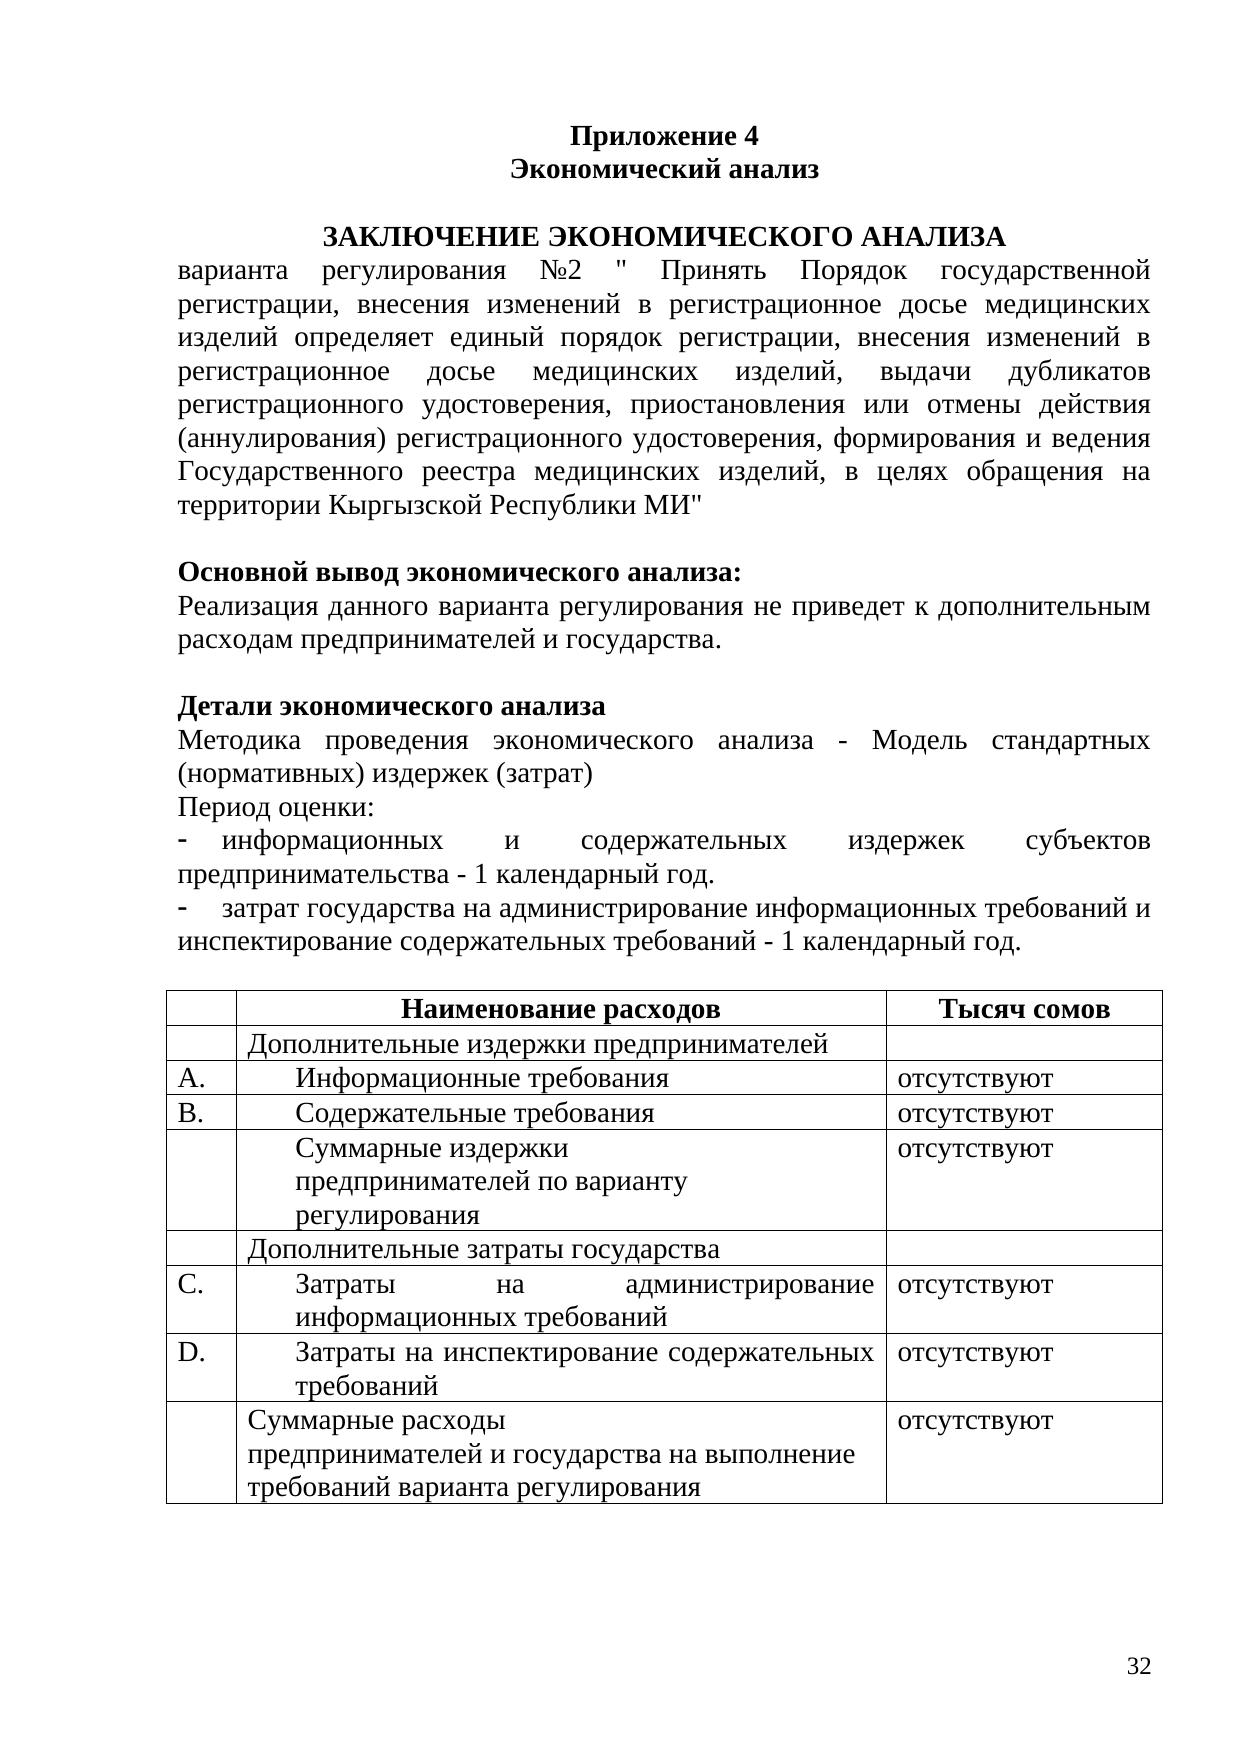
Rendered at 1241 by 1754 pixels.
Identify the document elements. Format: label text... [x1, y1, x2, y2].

table_cell Суммарные расходы предпринимателей и государства на выполнение требований варианта регулирования [237, 1402, 886, 1503]
list Реализация данного варианта регулирования не приведет к дополнительным расходам предпринимателей и государства. [177, 588, 1152, 655]
list информационных и содержательных издержек субъектов предпринимательства - 1 календарный год. [177, 822, 1152, 890]
table_cell Затраты на инспектирование содержательных требований [237, 1334, 886, 1401]
table_header [167, 991, 236, 1025]
table_cell А. [167, 1061, 236, 1094]
table_cell отсутствуют [887, 1334, 1162, 1401]
table_cell [887, 1231, 1162, 1265]
text Методика проведения экономического анализа - Модель стандартных (нормативных) издержек (затрат) [177, 722, 1152, 789]
table_cell Затраты на администрирование информационных требований [237, 1266, 886, 1333]
table_cell D. [167, 1334, 236, 1401]
table_cell отсутствуют [887, 1266, 1162, 1333]
text Детали экономического анализа [177, 688, 1152, 722]
text варианта регулирования №2 " Принять Порядок государственной регистрации, внесения изменений в регистрационное досье медицинских изделий определяет единый порядок регистрации, внесения изменений в регистрационное досье медицинских изделий, выдачи дубликатов регистрационного удостоверения, приостановления или отмены действия (аннулирования) регистрационного удостоверения, формирования и ведения Государственного реестра медицинских изделий, в целях обращения на территории Кыргызской Республики МИ" [177, 252, 1152, 521]
table_cell отсутствуют [887, 1402, 1162, 1503]
text Период оценки: [177, 789, 1152, 822]
text ЗАКЛЮЧЕНИЕ ЭКОНОМИЧЕСКОГО АНАЛИЗА [177, 219, 1152, 252]
table_cell [167, 1402, 236, 1503]
table_cell [887, 1026, 1162, 1059]
table_cell отсутствуют [887, 1130, 1162, 1230]
table_cell отсутствуют [887, 1061, 1162, 1094]
table_cell [167, 1231, 236, 1265]
text Основной вывод экономического анализа: [177, 554, 1152, 588]
table_cell Суммарные издержки предпринимателей по варианту регулирования [237, 1130, 886, 1230]
table_header Наименование расходов [237, 991, 886, 1025]
table_cell Дополнительные затраты государства [237, 1231, 886, 1265]
table_header Тысяч сомов [887, 991, 1162, 1025]
list затрат государства на администрирование информационных требований и инспектирование содержательных требований - 1 календарный год. [177, 890, 1152, 957]
table_cell Содержательные требования [237, 1095, 886, 1129]
table_cell Информационные требования [237, 1061, 886, 1094]
table_cell [167, 1026, 236, 1059]
table_cell отсутствуют [887, 1095, 1162, 1129]
table_cell В. [167, 1095, 236, 1129]
table_cell С. [167, 1266, 236, 1333]
table_cell [167, 1130, 236, 1230]
table_cell Дополнительные издержки предпринимателей [237, 1026, 886, 1059]
subtitle Приложение 4 Экономический анализ [177, 118, 1152, 185]
